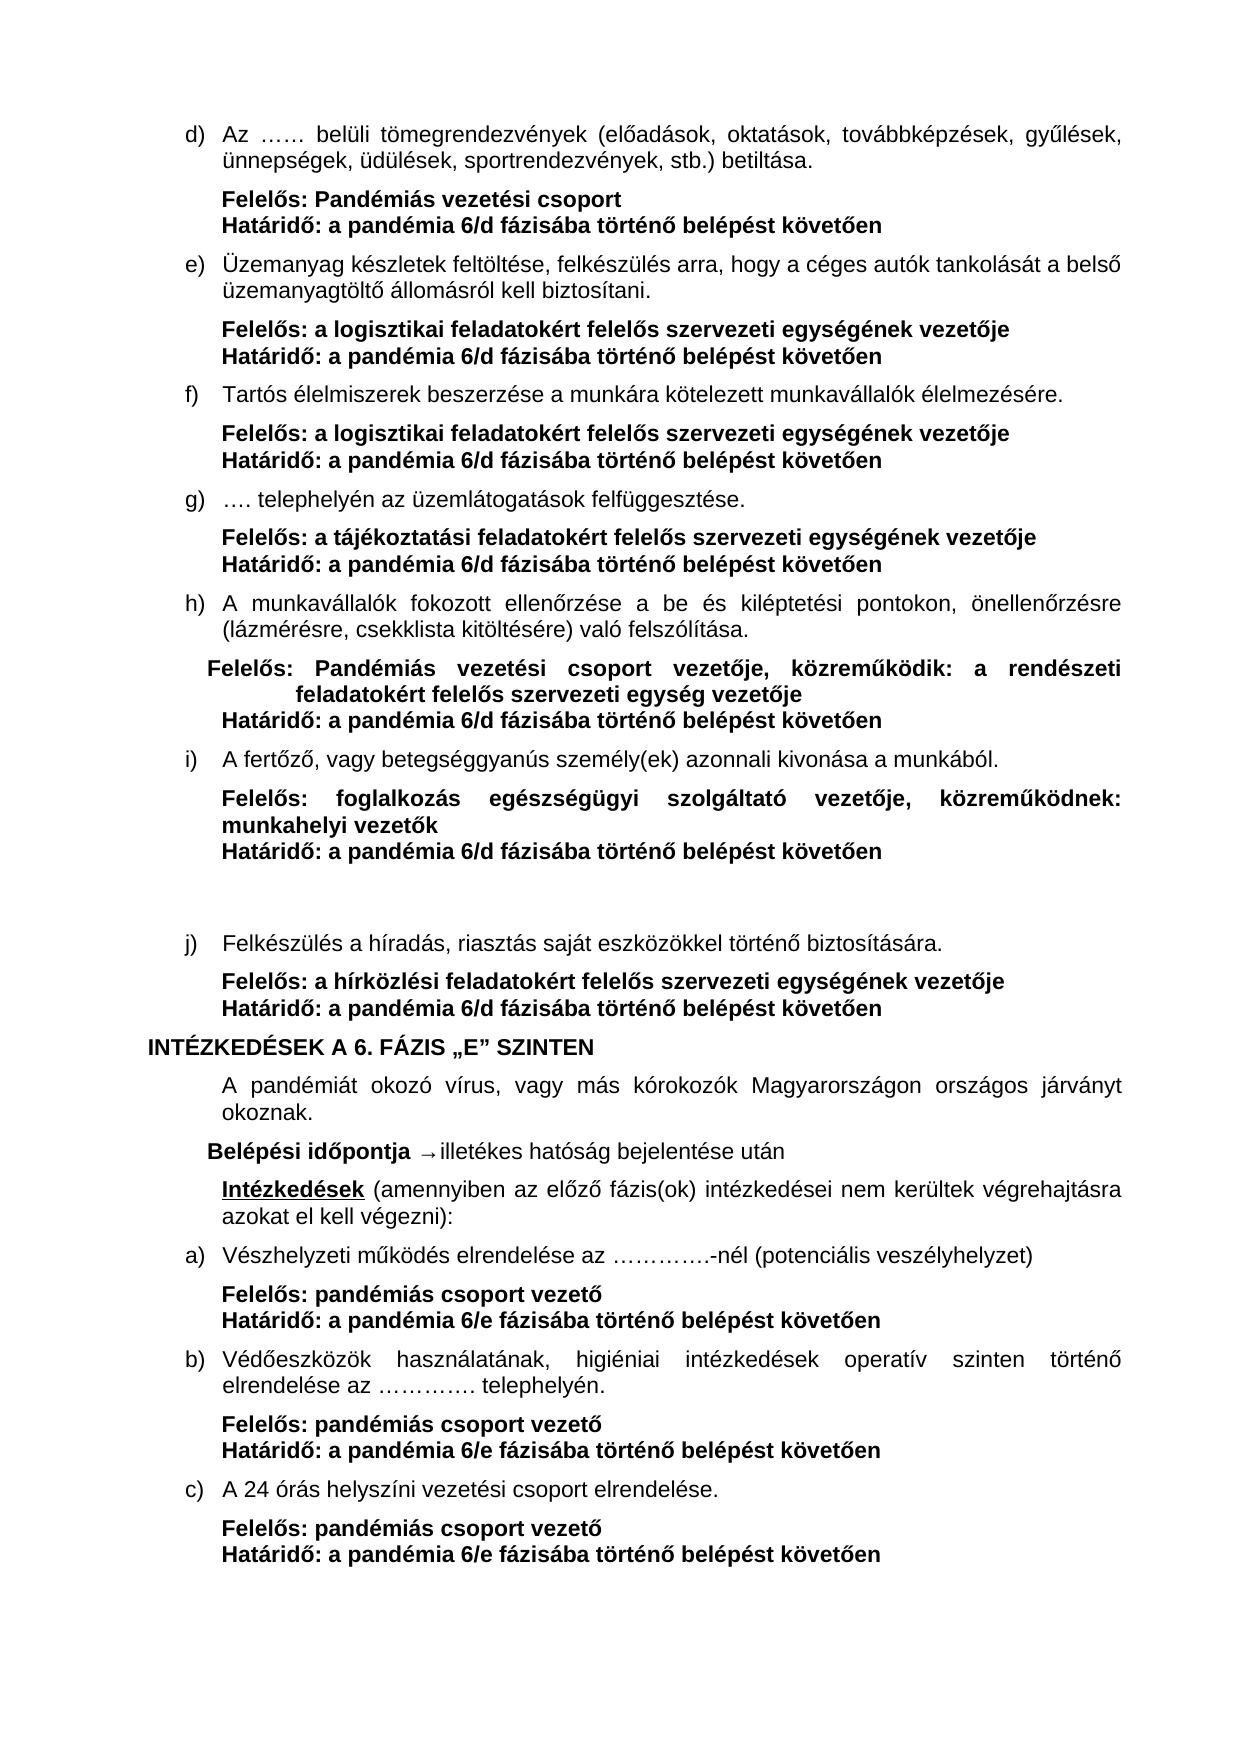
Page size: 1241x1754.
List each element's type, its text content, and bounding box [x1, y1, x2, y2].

text Határidő: a pandémia 6/d fázisába történő belépést követően [221, 838, 1122, 864]
text Felelős: a logisztikai feladatokért felelős szervezeti egységének vezetője [221, 420, 1122, 447]
text Határidő: a pandémia 6/d fázisába történő belépést követően [221, 343, 1122, 369]
list Vészhelyzeti működés elrendelése az ………….-nél (potenciális veszélyhelyzet) [185, 1242, 1122, 1268]
text Felelős: a logisztikai feladatokért felelős szervezeti egységének vezetője [221, 316, 1122, 343]
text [221, 1437, 1122, 1464]
text Határidő: a pandémia 6/d fázisába történő belépést követően [221, 707, 1122, 734]
text Felelős: Pandémiás vezetési csoport vezetője, közreműködik: a rendészeti feladatokért felelős szervezeti egység vezetője [207, 655, 1122, 707]
text Felelős: a hírközlési feladatokért felelős szervezeti egységének vezetője [221, 968, 1122, 995]
text Felelős: pandémiás csoport vezető [221, 1281, 1122, 1307]
list Védőeszközök használatának, higiéniai intézkedések operatív szinten történő elrendelése az …………. telephelyén. [185, 1346, 1122, 1398]
text Határidő: a pandémia 6/d fázisába történő belépést követően [221, 551, 1122, 577]
text Határidő: a pandémia 6/e fázisába történő belépést követően [221, 1307, 1122, 1333]
text Intézkedések a 6. fázis „e” szinten [148, 1033, 1122, 1060]
text A pandémiát okozó vírus, vagy más kórokozók Magyarországon országos járványt okoznak. [222, 1072, 1122, 1125]
list Az …… belüli tömegrendezvények (előadások, oktatások, továbbképzések, gyűlések, ünnepségek, üdülések, sportrendezvények, stb.) betiltása. [185, 121, 1122, 173]
text Felelős: a tájékoztatási feladatokért felelős szervezeti egységének vezetője [221, 524, 1122, 551]
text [221, 1541, 1122, 1568]
text Belépési időpontja →illetékes hatóság bejelentése után [207, 1138, 1122, 1164]
text Intézkedések (amennyiben az előző fázis(ok) intézkedései nem kerültek végrehajtásra azokat el kell végezni): [222, 1176, 1122, 1229]
list A 24 órás helyszíni vezetési csoport elrendelése. [185, 1476, 1122, 1502]
text Határidő: a pandémia 6/d fázisába történő belépést követően [221, 212, 1122, 238]
list Üzemanyag készletek feltöltése, felkészülés arra, hogy a céges autók tankolását a belső üzemanyagtöltő állomásról kell biztosítani. [185, 251, 1122, 304]
text Felelős: foglalkozás egészségügyi szolgáltató vezetője, közreműködnek: munkahelyi vezetők [221, 785, 1122, 838]
list Felkészülés a híradás, riasztás saját eszközökkel történő biztosítására. [185, 929, 1122, 956]
text Határidő: a pandémia 6/d fázisába történő belépést követően [221, 447, 1122, 473]
list Tartós élelmiszerek beszerzése a munkára kötelezett munkavállalók élelmezésére. [185, 381, 1122, 408]
text Felelős: pandémiás csoport vezető [221, 1515, 1122, 1541]
text Határidő: a pandémia 6/d fázisába történő belépést követően [221, 995, 1122, 1021]
list …. telephelyén az üzemlátogatások felfüggesztése. [185, 486, 1122, 512]
text Felelős: pandémiás csoport vezető [221, 1411, 1122, 1437]
list A fertőző, vagy betegséggyanús személy(ek) azonnali kivonása a munkából. [185, 746, 1122, 773]
list A munkavállalók fokozott ellenőrzése a be és kiléptetési pontokon, önellenőrzésre (lázmérésre, csekklista kitöltésére) való felszólítása. [185, 589, 1122, 642]
text Felelős: Pandémiás vezetési csoport [221, 186, 1122, 212]
